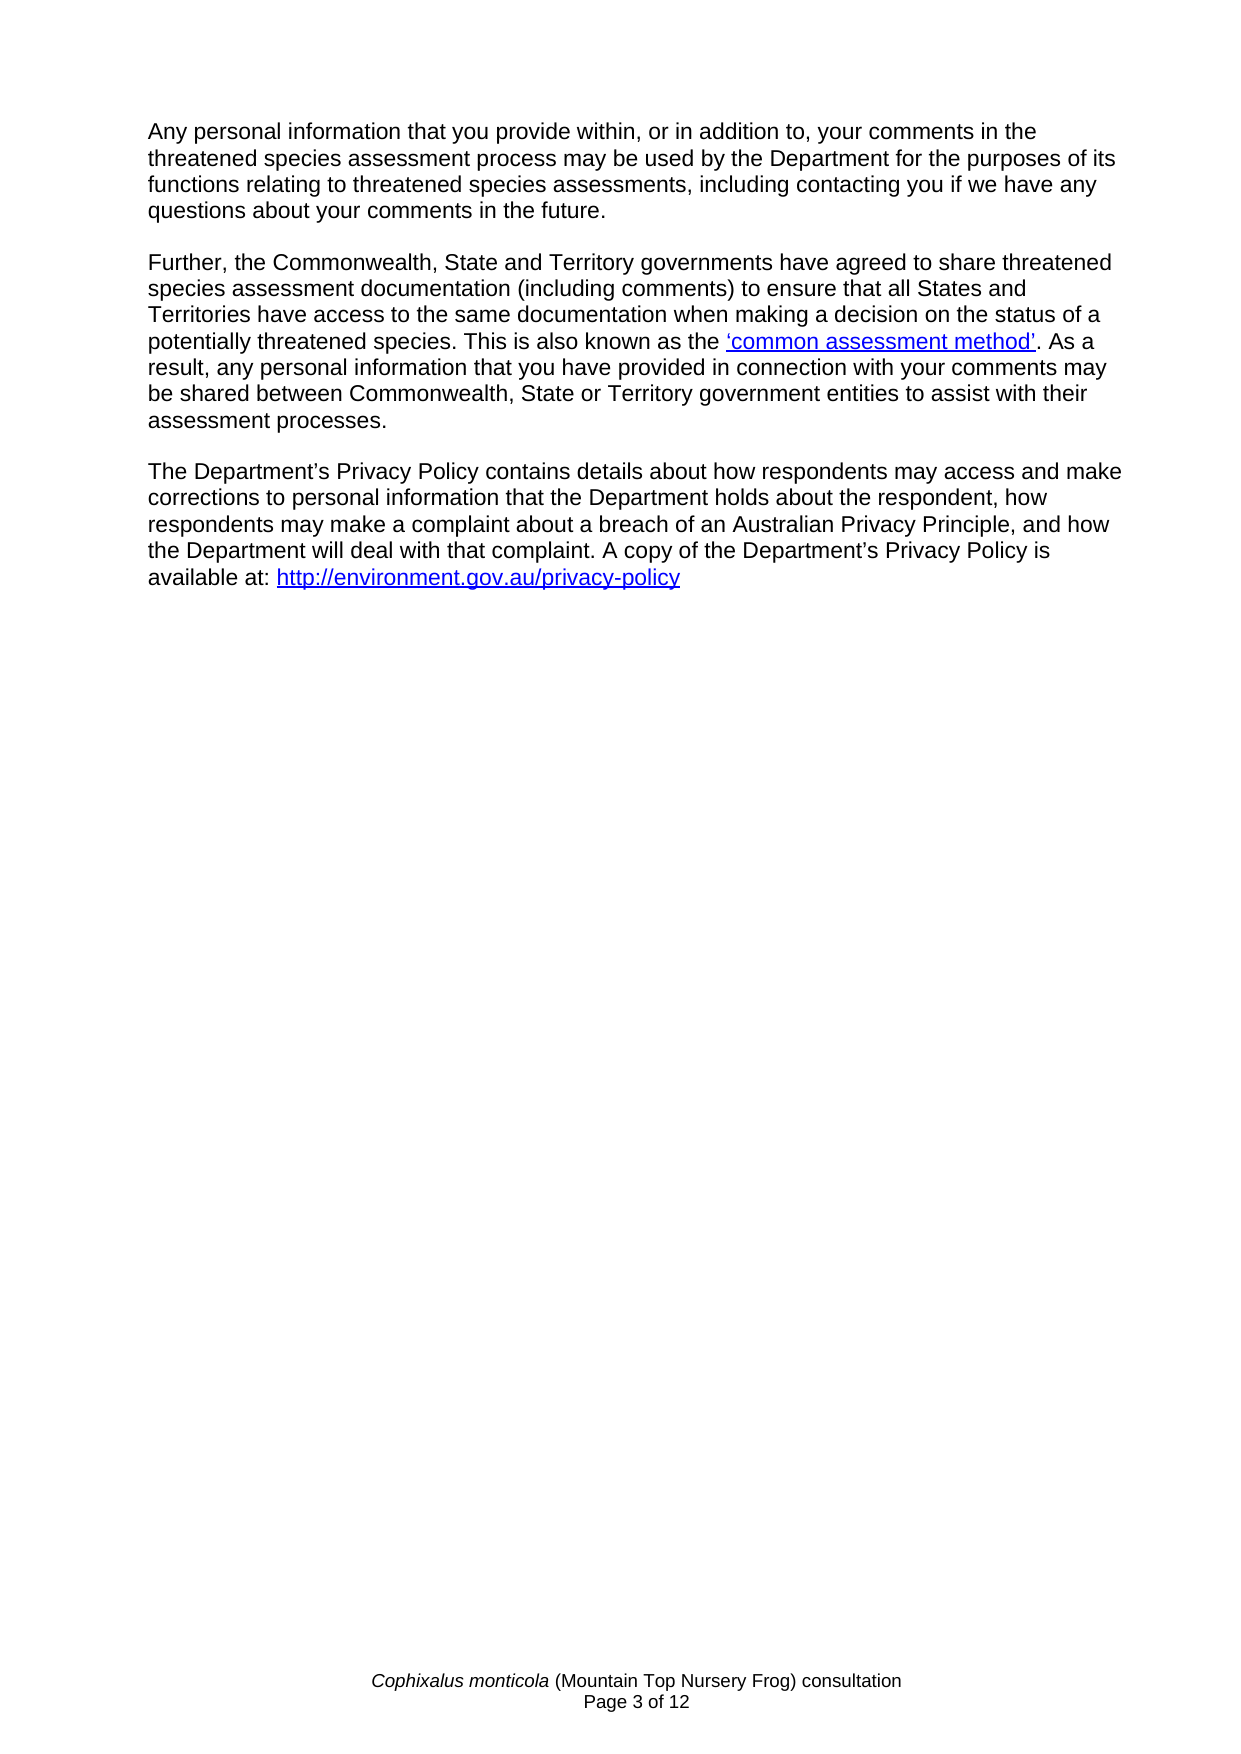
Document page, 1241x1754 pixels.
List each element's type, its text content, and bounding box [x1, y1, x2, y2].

text Further, the Commonwealth, State and Territory governments have agreed to share threatened species assessment documentation (including comments) to ensure that all States and Territories have access to the same documentation when making a decision on the status of a potentially threatened species. This is also known as the ‘common assessment method’. As a result, any personal information that you have provided in connection with your comments may be shared between Commonwealth, State or Territory government entities to assist with their assessment processes. [148, 248, 1125, 433]
text The Department’s Privacy Policy contains details about how respondents may access and make corrections to personal information that the Department holds about the respondent, how respondents may make a complaint about a breach of an Australian Privacy Principle, and how the Department will deal with that complaint. A copy of the Department’s Privacy Policy is available at: http://environment.gov.au/privacy-policy [148, 458, 1125, 590]
text Any personal information that you provide within, or in addition to, your comments in the threatened species assessment process may be used by the Department for the purposes of its functions relating to threatened species assessments, including contacting you if we have any questions about your comments in the future. [148, 118, 1125, 223]
